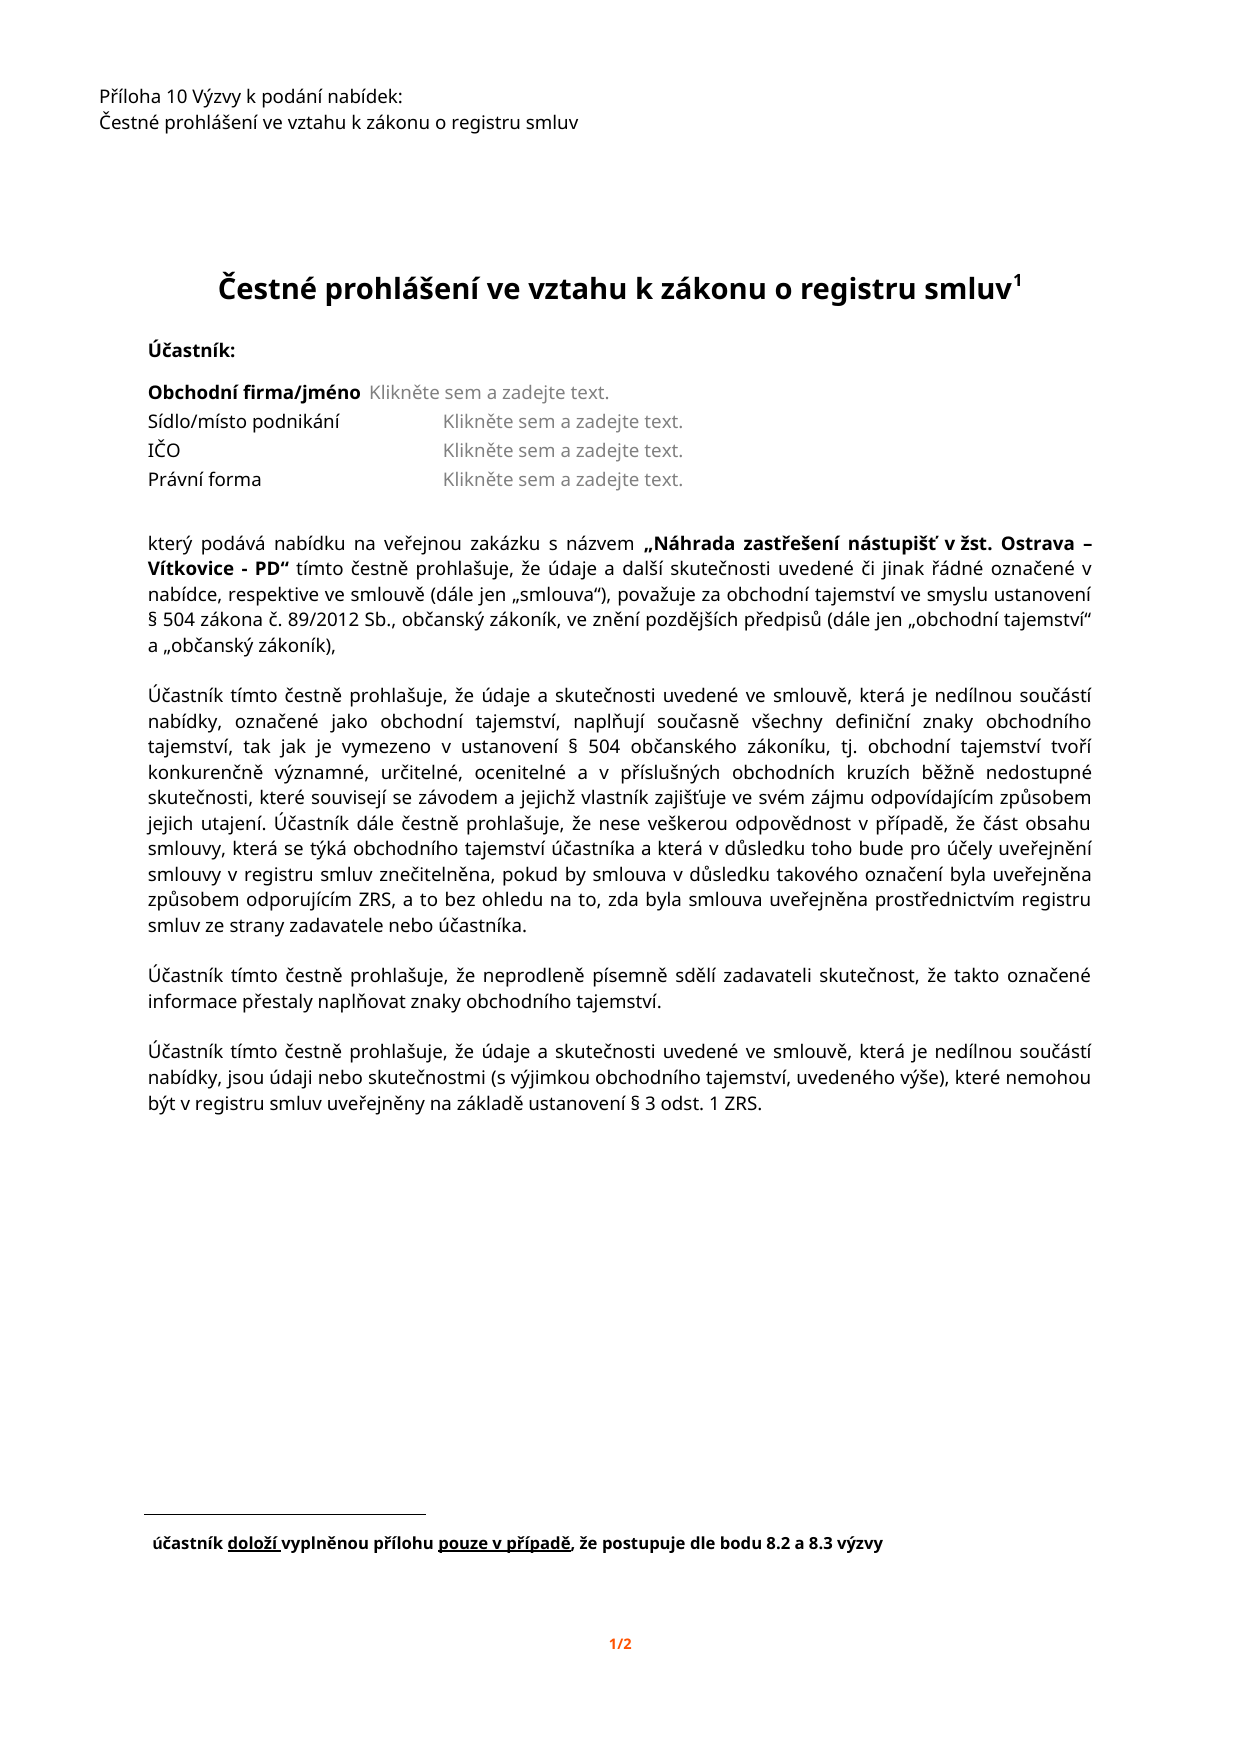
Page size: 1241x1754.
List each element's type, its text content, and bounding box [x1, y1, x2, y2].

text Účastník tímto čestně prohlašuje, že údaje a skutečnosti uvedené ve smlouvě, která je nedílnou součástí nabídky, jsou údaji nebo skutečnostmi (s výjimkou obchodního tajemství, uvedeného výše), které nemohou být v registru smluv uveřejněny na základě ustanovení § 3 odst. 1 ZRS. [148, 1039, 1093, 1115]
text Účastník tímto čestně prohlašuje, že neprodleně písemně sdělí zadavateli skutečnost, že takto označené informace přestaly naplňovat znaky obchodního tajemství. [148, 963, 1093, 1014]
text účastník doloží vyplněnou přílohu pouze v případě, že postupuje dle bodu 8.2 a 8.3 výzvy [148, 1531, 1093, 1554]
text Účastník tímto čestně prohlašuje, že údaje a skutečnosti uvedené ve smlouvě, která je nedílnou součástí nabídky, označené jako obchodní tajemství, naplňují současně všechny definiční znaky obchodního tajemství, tak jak je vymezeno v ustanovení § 504 občanského zákoníku, tj. obchodní tajemství tvoří konkurenčně významné, určitelné, ocenitelné a v příslušných obchodních kruzích běžně nedostupné skutečnosti, které souvisejí se závodem a jejichž vlastník zajišťuje ve svém zájmu odpovídajícím způsobem jejich utajení. Účastník dále čestně prohlašuje, že nese veškerou odpovědnost v případě, že část obsahu smlouvy, která se týká obchodního tajemství účastníka a která v důsledku toho bude pro účely uveřejnění smlouvy v registru smluv znečitelněna, pokud by smlouva v důsledku takového označení byla uveřejněna způsobem odporujícím ZRS, a to bez ohledu na to, zda byla smlouva uveřejněna prostřednictvím registru smluv ze strany zadavatele nebo účastníka. [148, 683, 1093, 938]
text který podává nabídku na veřejnou zakázku s názvem „Náhrada zastřešení nástupišť v žst. Ostrava – Vítkovice - PD“ tímto čestně prohlašuje, že údaje a další skutečnosti uvedené či jinak řádné označené v nabídce, respektive ve smlouvě (dále jen „smlouva“), považuje za obchodní tajemství ve smyslu ustanovení § 504 zákona č. 89/2012 Sb., občanský zákoník, ve znění pozdějších předpisů (dále jen „obchodní tajemství“ a „občanský zákoník), [148, 530, 1093, 658]
text Právní forma [148, 463, 1093, 492]
text Obchodní firma/jméno [148, 376, 1093, 405]
text Účastník: [148, 333, 1093, 364]
text Sídlo/místo podnikání [148, 405, 1093, 434]
title Čestné prohlášení ve vztahu k zákonu o registru smluv1 [148, 268, 1093, 308]
text IČO [148, 434, 1093, 463]
